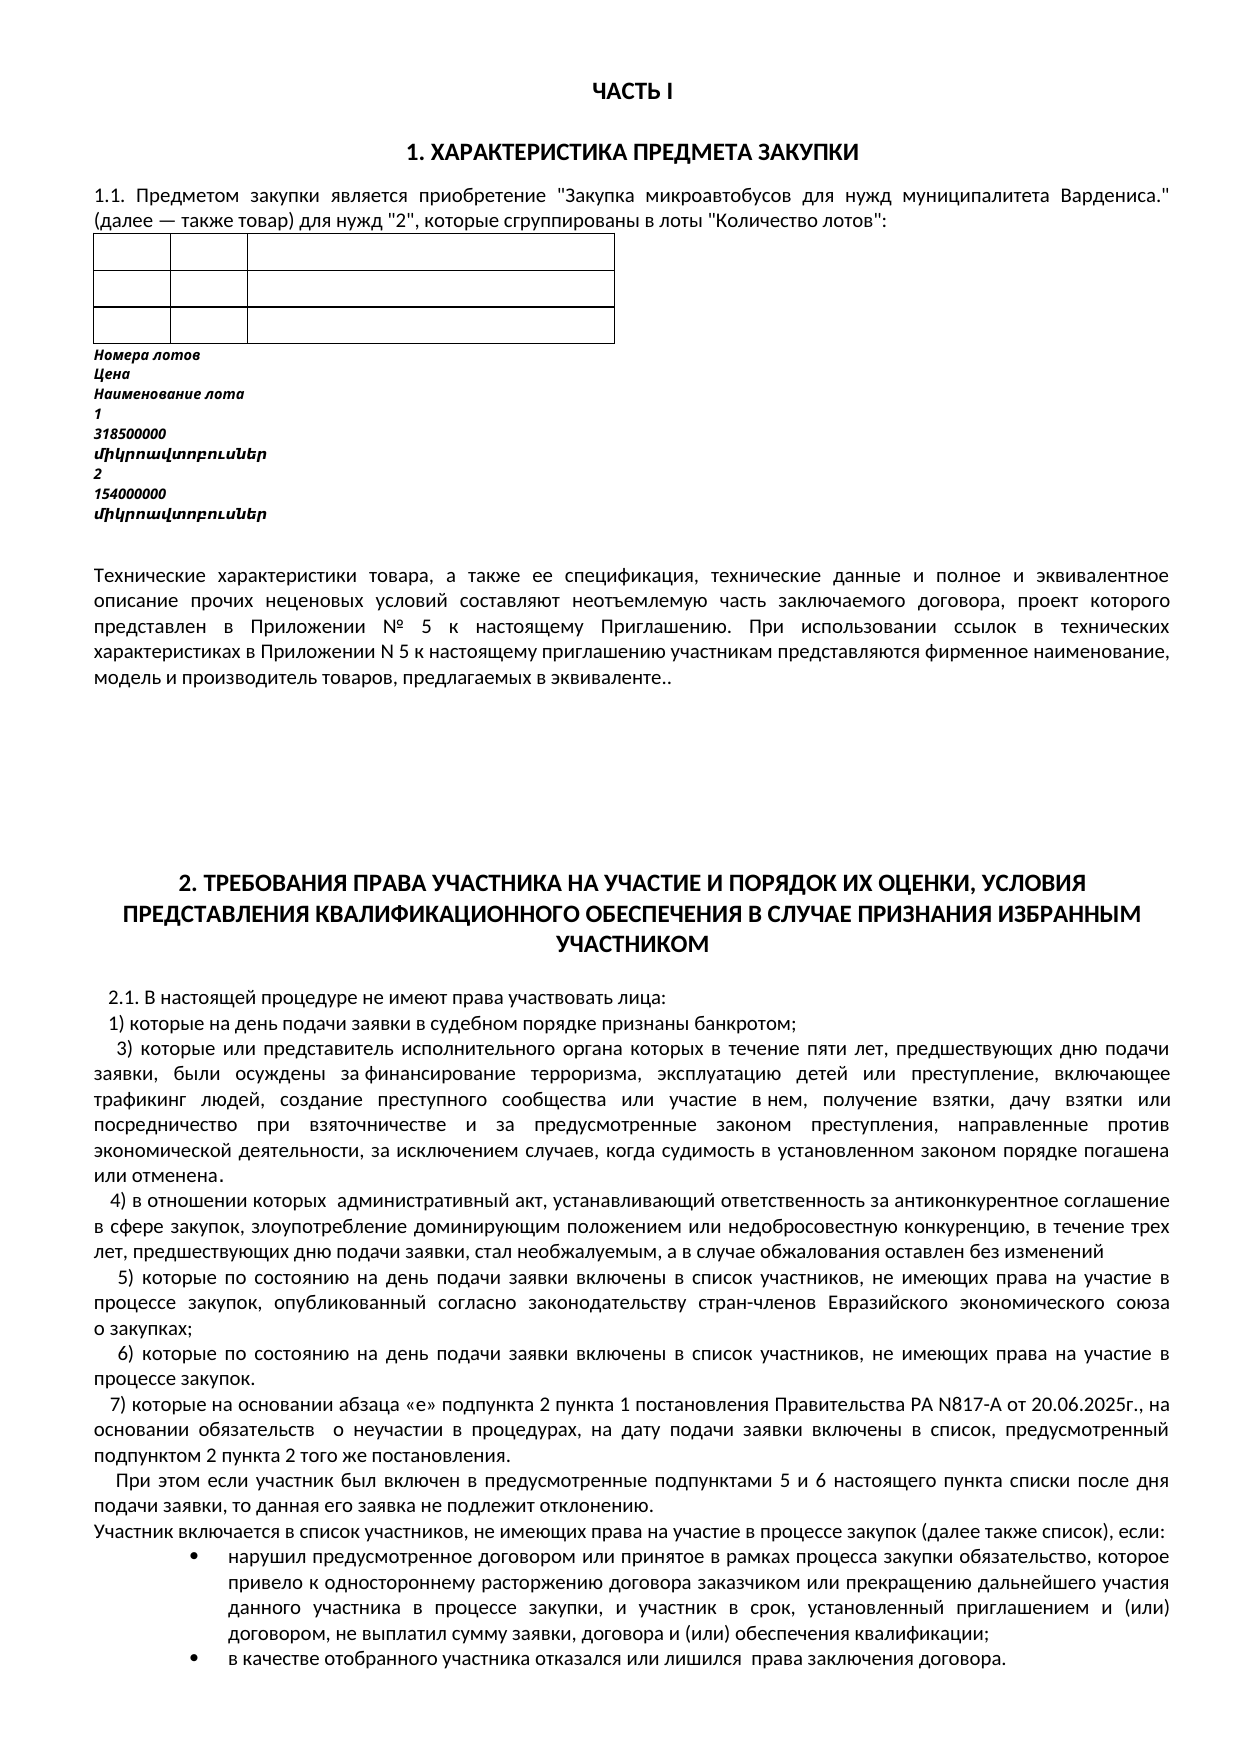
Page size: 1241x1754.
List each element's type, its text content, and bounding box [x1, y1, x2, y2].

text 1. ХАРАКТЕРИСТИКА ПРЕДМЕТА ЗАКУПКИ [94, 136, 1171, 167]
text 5) которые по состоянию на день подачи заявки включены в список участников, не имеющих права на участие в процессе закупок, опубликованный согласно законодательству стран-членов Евразийского экономического союза о закупках; [94, 1264, 1171, 1340]
text 7) которые на основании абзаца «е» подпункта 2 пункта 1 постановления Правительства РА N817-А от 20.06.2025г., на основании обязательств o неучастии в процедурах, на дату подачи заявки включены в список, предусмотренный подпунктом 2 пункта 2 того же постановления. [94, 1391, 1171, 1467]
text ЧАСТЬ I [94, 75, 1171, 106]
text 6) которые по состоянию на день подачи заявки включены в список участников, не имеющих права на участие в процессе закупок. [94, 1340, 1171, 1391]
text Технические характеристики товара, а также ее спецификация, технические данные и полное и эквивалентное описание прочих неценовых условий составляют неотъемлемую часть заключаемого договора, проект которого представлен в Приложении № 5 к настоящему Приглашению. При использовании ссылок в технических характеристиках в Приложении N 5 к настоящему приглашению участникам представляются фирменное наименование, модель и производитель товаров, предлагаемых в эквиваленте.. [94, 562, 1171, 689]
text 2. ТРЕБОВАНИЯ ПРАВА УЧАСТНИКА НА УЧАСТИЕ И ПОРЯДОК ИХ ОЦЕНКИ, УСЛОВИЯ ПРЕДСТАВЛЕНИЯ КВАЛИФИКАЦИОННОГО ОБЕСПЕЧЕНИЯ В СЛУЧАЕ ПРИЗНАНИЯ ИЗБРАННЫМ УЧАСТНИКОМ [94, 867, 1171, 959]
text Участник включается в список участников, не имеющих права на участие в процессе закупок (далее также список), если: [94, 1518, 1171, 1543]
text 1.1. Предметом закупки является приобретение "Закупка микроавтобусов для нужд муниципалитета Вардениса." (далее — также товар) для нужд "2", которые сгруппированы в лоты "Количество лотов": [94, 182, 1171, 233]
text 3) которые или представитель исполнительного органа которых в течение пяти лет, предшествующих дню подачи заявки, были осуждены за финансирование терроризма, эксплуатацию детей или преступление, включающее трафикинг людей, создание преступного сообщества или участие в нем, получение взятки, дачу взятки или посредничество при взяточничестве и за предусмотренные законом преступления, направленные против экономической деятельности, за исключением случаев, когда судимость в установленном законом порядке погашена или отменена․ [94, 1035, 1171, 1188]
text 2.1. В настоящей процедуре не имеют права участвовать лица: [94, 984, 1171, 1010]
list нарушил предусмотренное договором или принятое в рамках процесса закупки обязательство, которое привело к одностороннему расторжению договора заказчиком или прекращению дальнейшего участия данного участника в процессе закупки, и участник в срок, установленный приглашением и (или) договором, не выплатил сумму заявки, договора и (или) обеспечения квалификации; [190, 1543, 1171, 1645]
text 1) которые на день подачи заявки в судебном порядке признаны банкротом; [94, 1010, 1171, 1035]
text При этом если участник был включен в предусмотренные подпунктами 5 и 6 настоящего пункта списки после дня подачи заявки, то данная его заявка не подлежит отклонению. [94, 1467, 1171, 1518]
list в качестве отобранного участника отказался или лишился права заключения договора. [190, 1645, 1171, 1671]
text 4) в отношении которых административный акт, устанавливающий ответственность за антиконкурентное соглашение в сфере закупок, злоупотребление доминирующим положением или недобросовестную конкуренцию, в течение трех лет, предшествующих дню подачи заявки, стал необжалуемым, а в случае обжалования оставлен без изменений [94, 1188, 1171, 1264]
